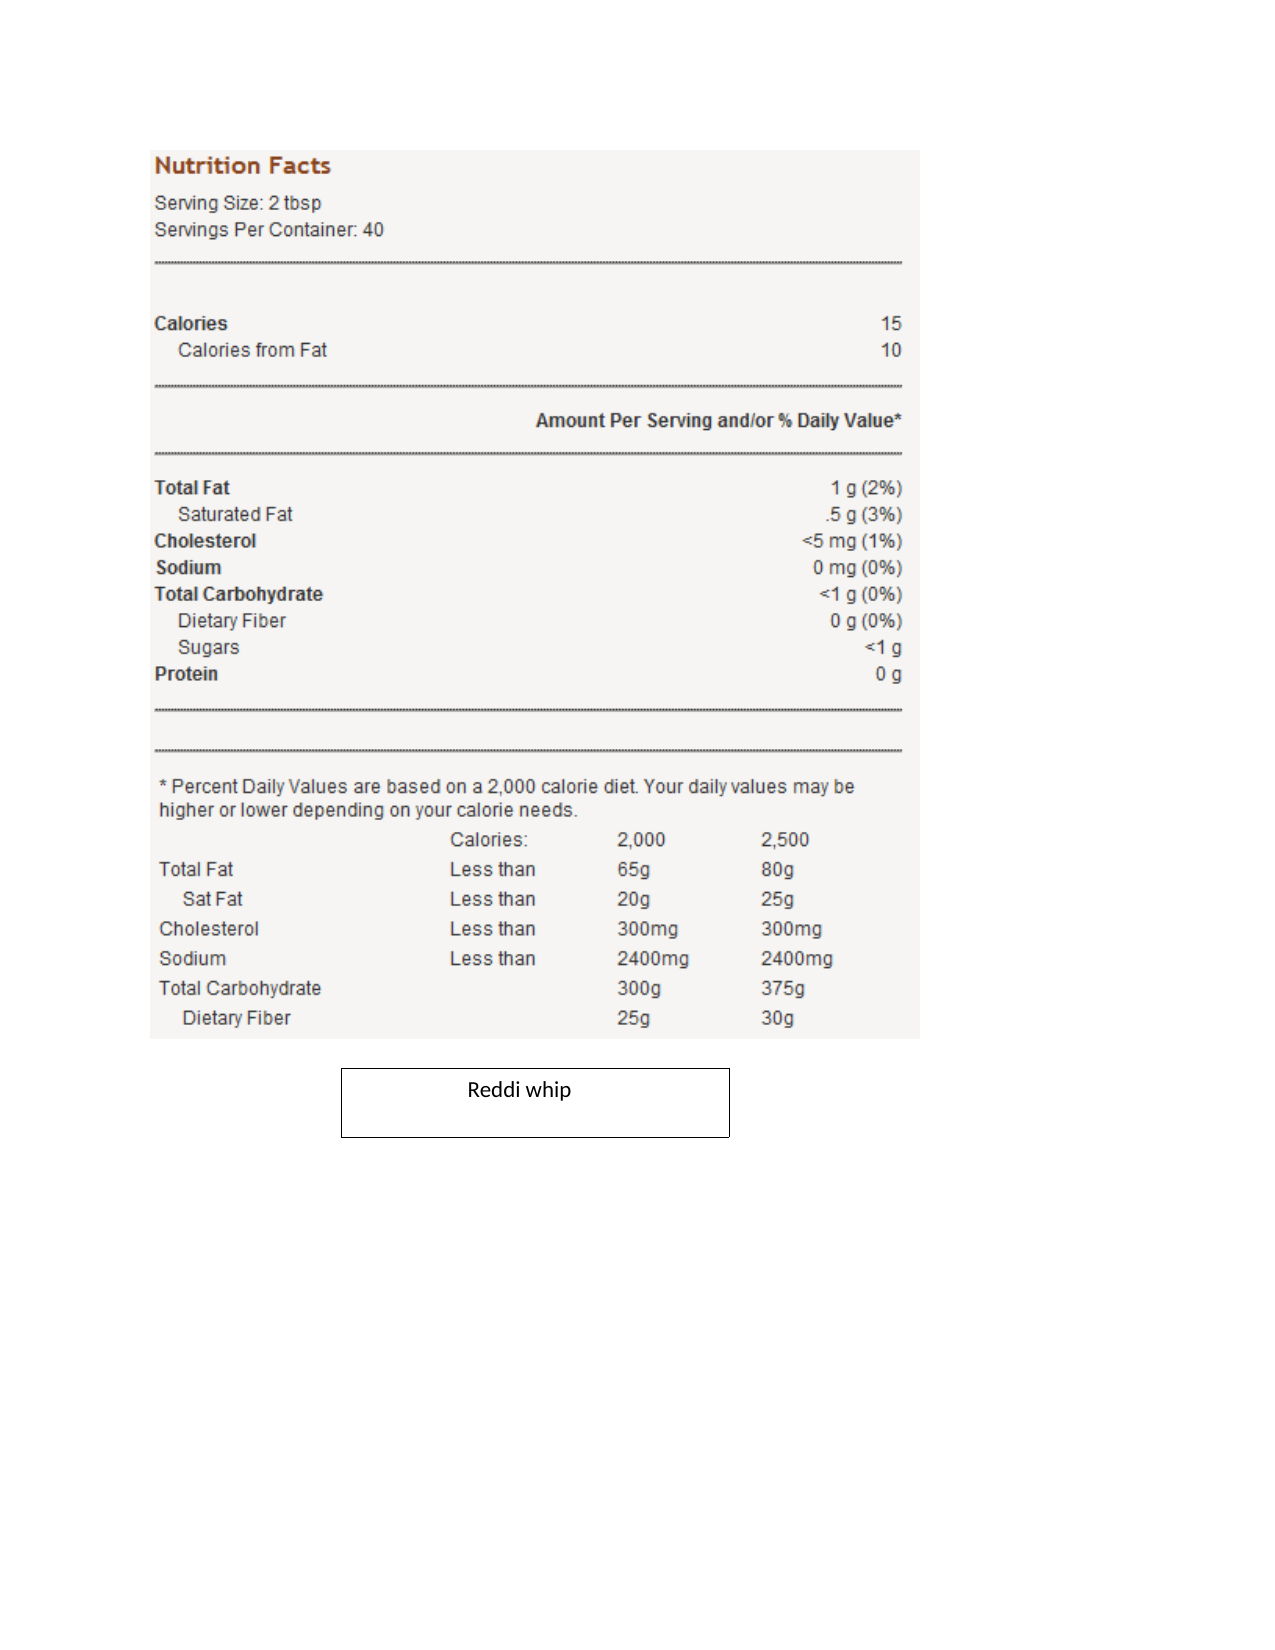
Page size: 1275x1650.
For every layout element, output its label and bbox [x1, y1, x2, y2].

picture [150, 150, 921, 1039]
